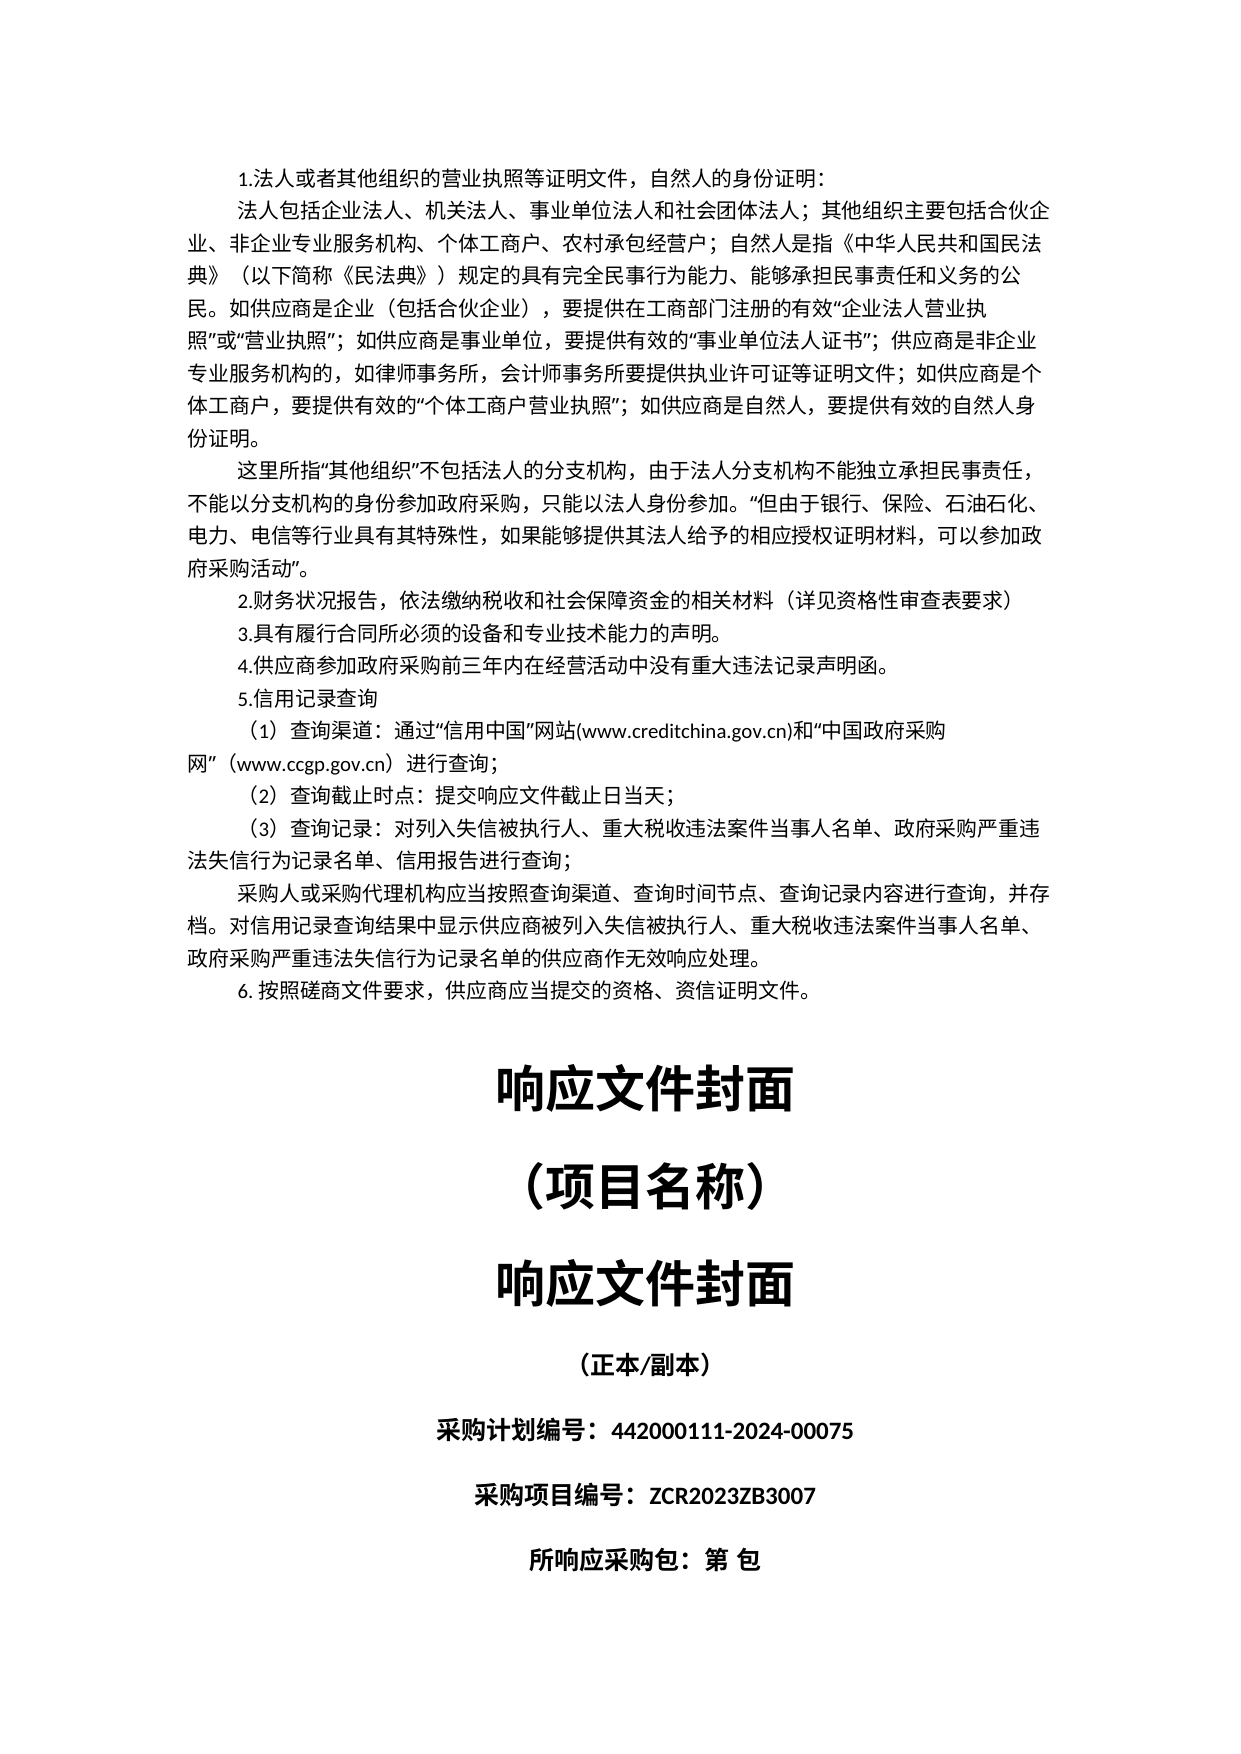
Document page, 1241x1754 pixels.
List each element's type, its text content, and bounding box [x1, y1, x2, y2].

text 采购项目编号：ZCR2023ZB3007 [187, 1462, 1053, 1527]
text 响应文件封面 [187, 1234, 1053, 1332]
text （项目名称） [187, 1137, 1053, 1234]
text 响应文件封面 [187, 1039, 1053, 1137]
text 采购人或采购代理机构应当按照查询渠道、查询时间节点、查询记录内容进行查询，并存档。对信用记录查询结果中显示供应商被列入失信被执行人、重大税收违法案件当事人名单、政府采购严重违法失信行为记录名单的供应商作无效响应处理。 [187, 877, 1053, 974]
text 5.信用记录查询 [187, 682, 1053, 714]
text 6. 按照磋商文件要求，供应商应当提交的资格、资信证明文件。 [187, 974, 1053, 1007]
text （正本/副本） [187, 1332, 1053, 1397]
text 这里所指“其他组织”不包括法人的分支机构，由于法人分支机构不能独立承担民事责任，不能以分支机构的身份参加政府采购，只能以法人身份参加。“但由于银行、保险、石油石化、电力、电信等行业具有其特殊性，如果能够提供其法人给予的相应授权证明材料，可以参加政府采购活动”。 [187, 454, 1053, 584]
text 采购计划编号：442000111-2024-00075 [187, 1397, 1053, 1462]
text 所响应采购包：第 包 [187, 1527, 1053, 1592]
text （3）查询记录：对列入失信被执行人、重大税收违法案件当事人名单、政府采购严重违法失信行为记录名单、信用报告进行查询； [187, 812, 1053, 877]
text 2.财务状况报告，依法缴纳税收和社会保障资金的相关材料（详见资格性审查表要求） [187, 584, 1053, 617]
text 法人包括企业法人、机关法人、事业单位法人和社会团体法人；其他组织主要包括合伙企业、非企业专业服务机构、个体工商户、农村承包经营户；自然人是指《中华人民共和国民法典》（以下简称《民法典》）规定的具有完全民事行为能力、能够承担民事责任和义务的公民。如供应商是企业（包括合伙企业），要提供在工商部门注册的有效“企业法人营业执照”或“营业执照”；如供应商是事业单位，要提供有效的“事业单位法人证书”；供应商是非企业专业服务机构的，如律师事务所，会计师事务所要提供执业许可证等证明文件；如供应商是个体工商户，要提供有效的“个体工商户营业执照”；如供应商是自然人，要提供有效的自然人身份证明。 [187, 194, 1053, 454]
text （1）查询渠道：通过“信用中国”网站(www.creditchina.gov.cn)和“中国政府采购网”（www.ccgp.gov.cn）进行查询； [187, 714, 1053, 779]
text 3.具有履行合同所必须的设备和专业技术能力的声明。 [187, 617, 1053, 649]
text 1.法人或者其他组织的营业执照等证明文件，自然人的身份证明： [187, 162, 1053, 194]
text （2）查询截止时点：提交响应文件截止日当天； [187, 779, 1053, 812]
text 4.供应商参加政府采购前三年内在经营活动中没有重大违法记录声明函。 [187, 649, 1053, 682]
